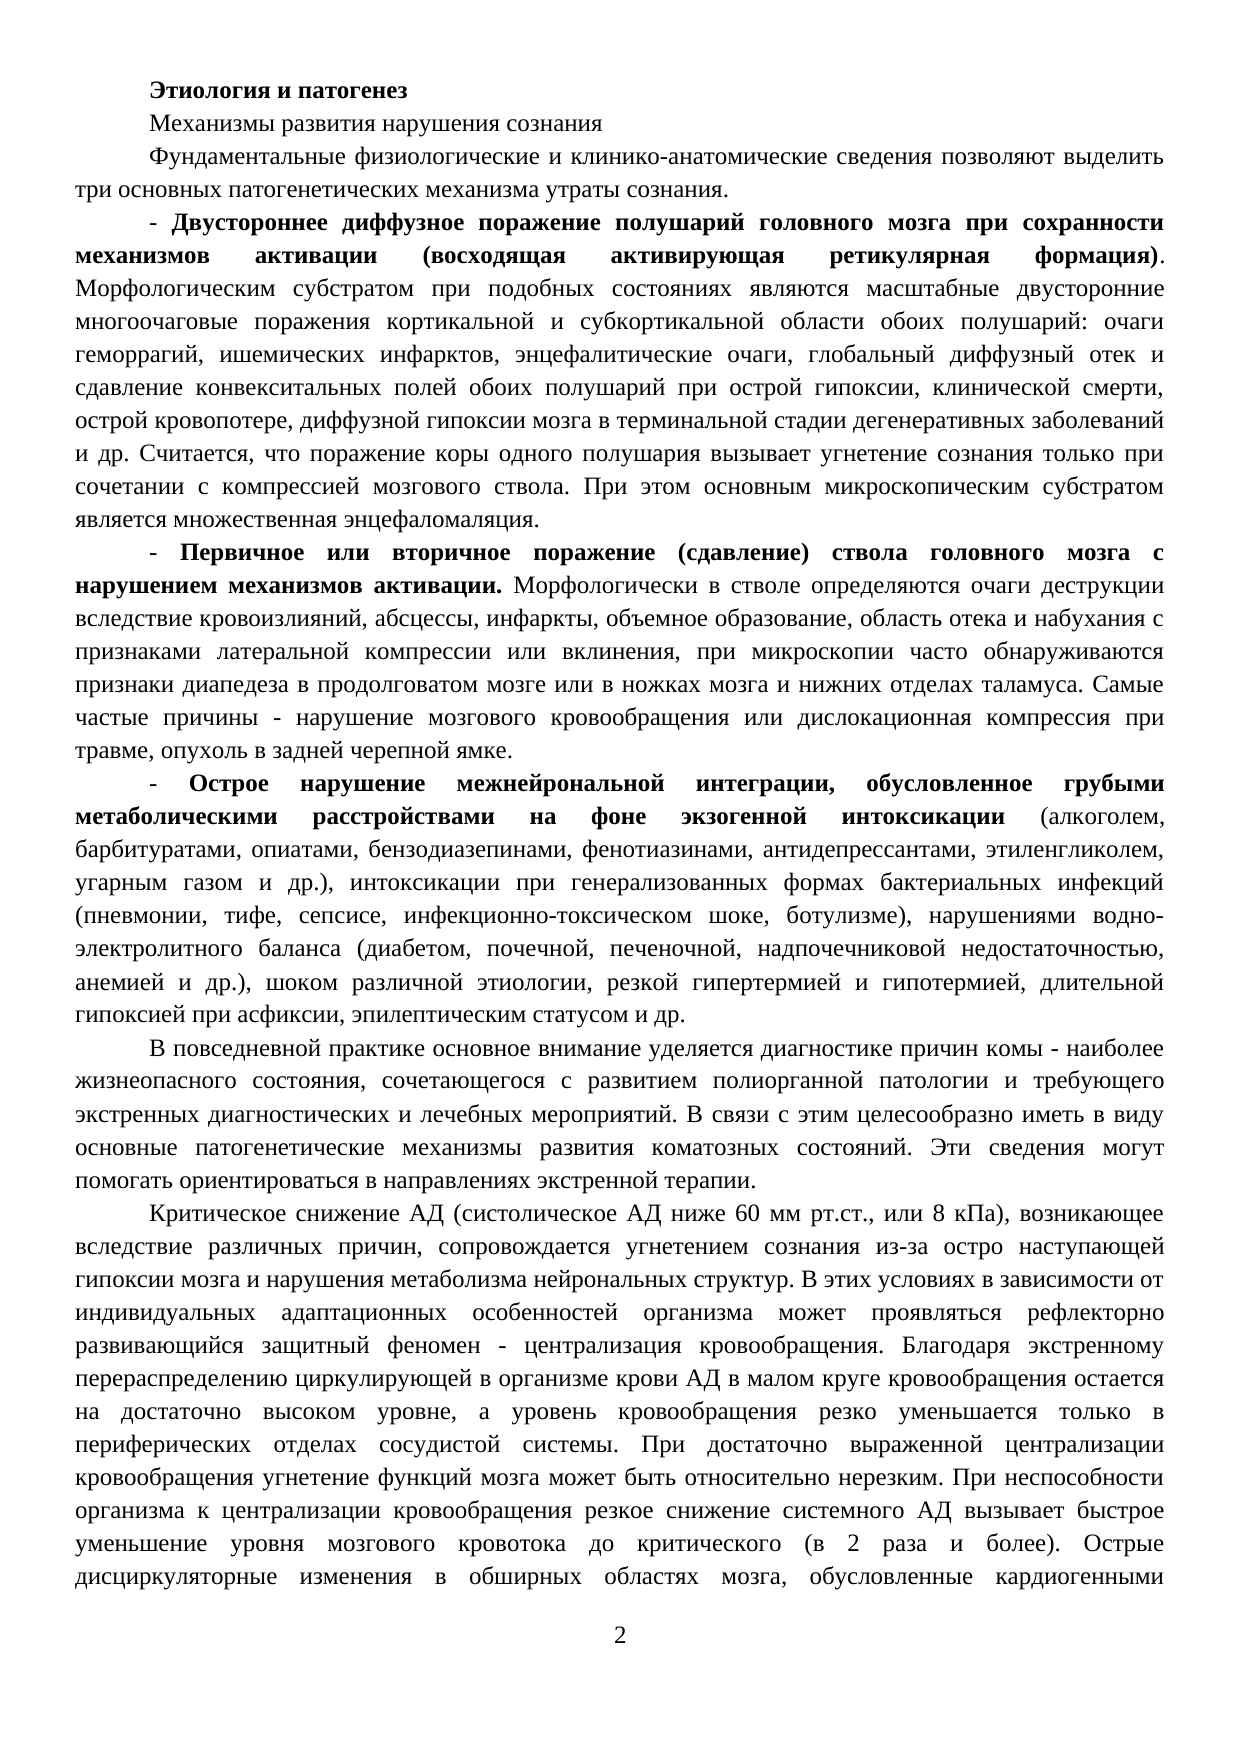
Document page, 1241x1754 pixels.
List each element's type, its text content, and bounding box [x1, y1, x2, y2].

text - Первичное или вторичное поражение (сдавление) ствола головного мозга с нарушением механизмов активации. Морфологически в стволе определяются очаги деструкции вследствие кровоизлияний, абсцессы, инфаркты, объемное образование, область отека и набухания с признаками латеральной компрессии или вклинения, при микроскопии часто обнаруживаются признаки диапедеза в продолговатом мозге или в ножках мозга и нижних отделах таламуса. Самые частые причины - нарушение мозгового кровообращения или дислокационная компрессия при травме, опухоль в задней черепной ямке. [75, 537, 1165, 764]
text В повседневной практике основное внимание уделяется диагностике причин комы - наиболее жизнеопасного состояния, сочетающегося с развитием полиорганной патологии и требующего экстренных диагностических и лечебных мероприятий. В связи с этим целесообразно иметь в виду основные патогенетические механизмы развития коматозных состояний. Эти сведения могут помогать ориентироваться в направлениях экстренной терапии. [75, 1033, 1165, 1193]
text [75, 1198, 1165, 1590]
text Механизмы развития нарушения сознания [75, 108, 1165, 137]
text - Двустороннее диффузное поражение полушарий головного мозга при сохранности механизмов активации (восходящая активирующая ретикулярная формация). Морфологическим субстратом при подобных состояниях являются масштабные двусторонние многоочаговые поражения кортикальной и субкортикальной области обоих полушарий: очаги геморрагий, ишемических инфарктов, энцефалитические очаги, глобальный диффузный отек и сдавление конвекситальных полей обоих полушарий при острой гипоксии, клинической смерти, острой кровопотере, диффузной гипоксии мозга в терминальной стадии дегенеративных заболеваний и др. Считается, что поражение коры одного полушария вызывает угнетение сознания только при сочетании с компрессией мозгового ствола. При этом основным микроскопическим субстратом является множественная энцефаломаляция. [75, 207, 1165, 533]
text Этиология и патогенез [75, 75, 1165, 104]
text - Острое нарушение межнейрональной интеграции, обусловленное грубыми метаболическими расстройствами на фоне экзогенной интоксикации (алкоголем, барбитуратами, опиатами, бензодиазепинами, фенотиазинами, антидепрессантами, этиленгликолем, угарным газом и др.), интоксикации при генерализованных формах бактериальных инфекций (пневмонии, тифе, сепсисе, инфекционно-токсическом шоке, ботулизме), нарушениями водно-электролитного баланса (диабетом, почечной, печеночной, надпочечниковой недостаточностью, анемией и др.), шоком различной этиологии, резкой гипертермией и гипотермией, длительной гипоксией при асфиксии, эпилептическим статусом и др. [75, 768, 1165, 1028]
text Фундаментальные физиологические и клинико-анатомические сведения позволяют выделить три основных патогенетических механизма утраты сознания. [75, 141, 1165, 203]
